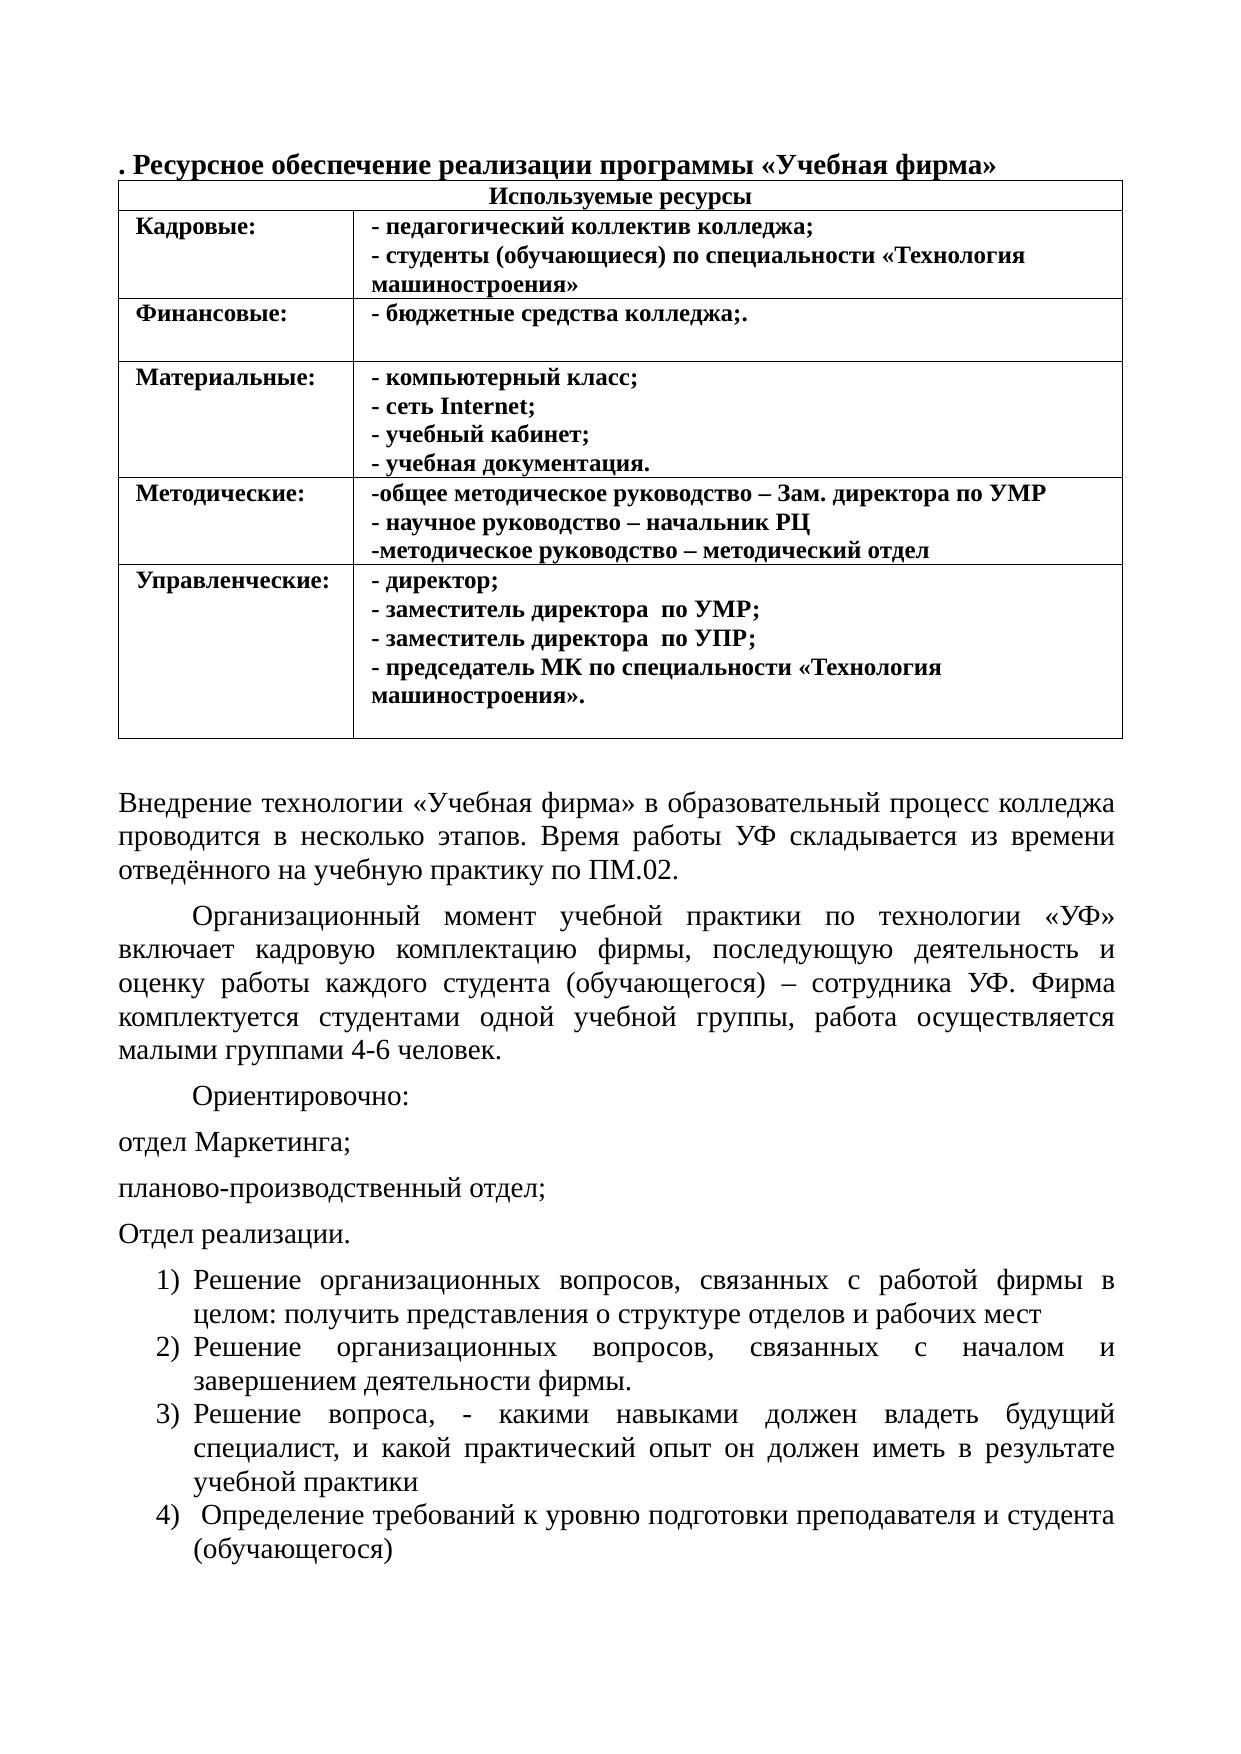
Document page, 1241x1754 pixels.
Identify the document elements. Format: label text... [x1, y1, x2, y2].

list Решение организационных вопросов, связанных с началом и завершением деятельности фирмы. [156, 1329, 1116, 1397]
table_cell - педагогический коллектив колледжа; - студенты (обучающиеся) по специальности «Технология машиностроения» [354, 211, 1122, 297]
list Решение организационных вопросов, связанных с работой фирмы в целом: получить представления о структуре отделов и рабочих мест [156, 1262, 1116, 1329]
table_header Используемые ресурсы [119, 181, 1122, 210]
list Решение вопроса, - какими навыками должен владеть будущий специалист, и какой практический опыт он должен иметь в результате учебной практики [156, 1397, 1116, 1497]
table_cell - бюджетные средства колледжа;. [354, 299, 1122, 361]
text Организационный момент учебной практики по технологии «УФ» включает кадровую комплектацию фирмы, последующую деятельность и оценку работы каждого студента (обучающегося) – сотрудника УФ. Фирма комплектуется студентами одной учебной группы, работа осуществляется малыми группами 4-6 человек. [118, 898, 1116, 1066]
text Ориентировочно: [118, 1078, 1116, 1112]
table_cell Методические: [119, 478, 353, 564]
table_cell Управленческие: [119, 565, 353, 738]
text . Ресурсное обеспечение реализации программы «Учебная фирма» [118, 147, 1116, 180]
list Определение требований к уровню подготовки преподавателя и студента (обучающегося) [156, 1497, 1116, 1564]
table_cell - директор; - заместитель директора по УМР; - заместитель директора по УПР; - председатель МК по специальности «Технология машиностроения». [354, 565, 1122, 738]
text планово-производственный отдел; [118, 1170, 1116, 1204]
table_cell Кадровые: [119, 211, 353, 297]
text Отдел реализации. [118, 1216, 1116, 1250]
text Внедрение технологии «Учебная фирма» в образовательный процесс колледжа проводится в несколько этапов. Время работы УФ складывается из времени отведённого на учебную практику по ПМ.02. [118, 785, 1116, 886]
table_cell Материальные: [119, 362, 353, 477]
table_cell - компьютерный класс; - сеть Internet; - учебный кабинет; - учебная документация. [354, 362, 1122, 477]
table_cell -общее методическое руководство – Зам. директора по УМР - научное руководство – начальник РЦ -методическое руководство – методический отдел [354, 478, 1122, 564]
table_cell Финансовые: [119, 299, 353, 361]
text отдел Маркетинга; [118, 1124, 1116, 1158]
